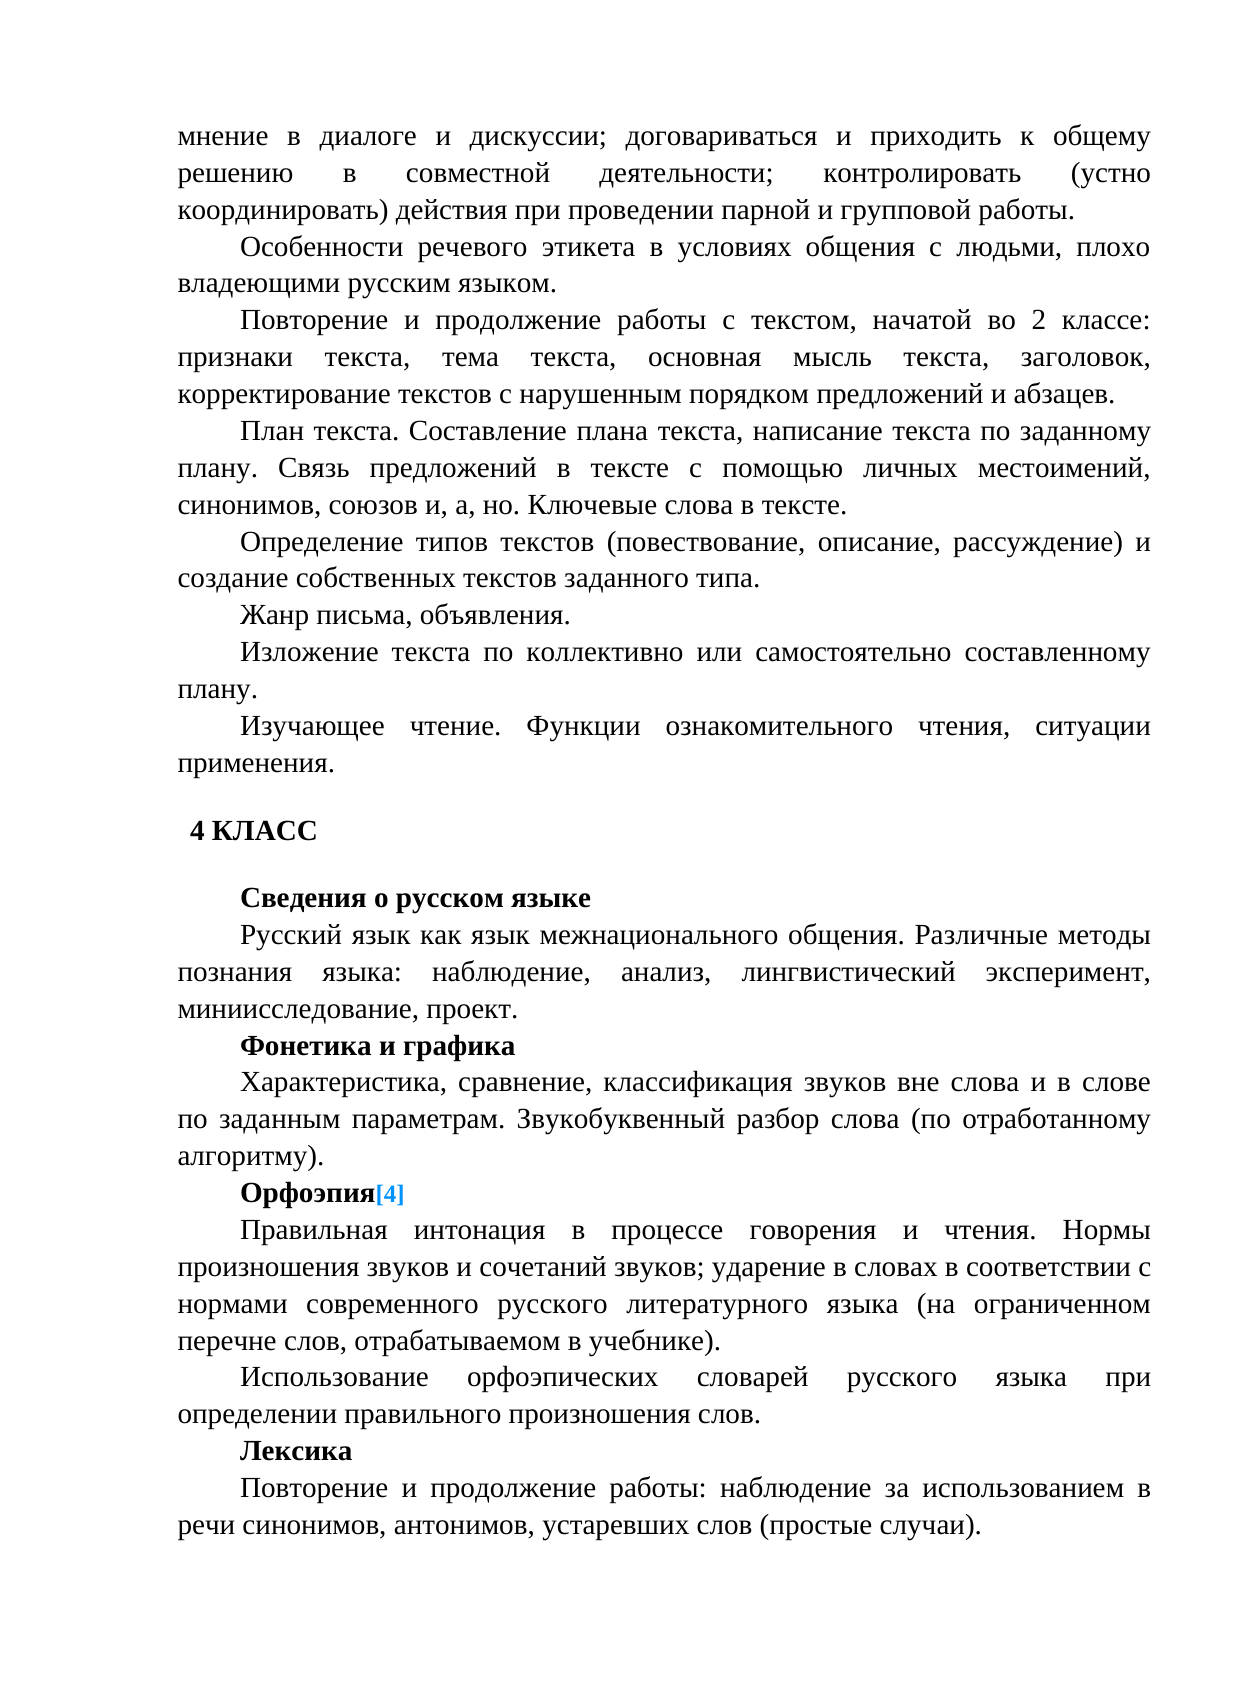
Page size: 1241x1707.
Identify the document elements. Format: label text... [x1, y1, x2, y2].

text План текста. Составление плана текста, написание текста по заданному плану. Связь предложений в тексте с помощью личных местоимений, синонимов, союзов и, а, но. Ключевые слова в тексте. [177, 413, 1152, 520]
text Лексика [177, 1433, 1152, 1467]
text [177, 118, 1152, 225]
text Изучающее чтение. Функции ознакомительного чтения, ситуации применения. [177, 708, 1152, 778]
text Определение типов текстов (повествование, описание, рассуждение) и создание собственных текстов заданного типа. [177, 524, 1152, 594]
text 4 КЛАСС [190, 813, 1152, 846]
text Орфоэпия[4] [177, 1175, 1152, 1209]
text Особенности речевого этикета в условиях общения с людьми, плохо владеющими русским языком. [177, 229, 1152, 299]
text Жанр письма, объявления. [177, 597, 1152, 631]
text Повторение и продолжение работы с текстом, начатой во 2 классе: признаки текста, тема текста, основная мысль текста, заголовок, корректирование текстов с нарушенным порядком предложений и абзацев. [177, 302, 1152, 410]
text Использование орфоэпических словарей русского языка при определении правильного произношения слов. [177, 1359, 1152, 1430]
text Русский язык как язык межнационального общения. Различные методы познания языка: наблюдение, анализ, лингвистический эксперимент, миниисследование, проект. [177, 917, 1152, 1024]
text Изложение текста по коллективно или самостоятельно составленному плану. [177, 634, 1152, 705]
text Правильная интонация в процессе говорения и чтения. Нормы произношения звуков и сочетаний звуков; ударение в словах в соответствии с нормами современного русского литературного языка (на ограниченном перечне слов, отрабатываемом в учебнике). [177, 1212, 1152, 1356]
text Повторение и продолжение работы: наблюдение за использованием в речи синонимов, антонимов, устаревших слов (простые случаи). [177, 1470, 1152, 1541]
text Сведения о русском языке [177, 880, 1152, 914]
text Фонетика и графика [177, 1028, 1152, 1061]
text Характеристика, сравнение, классификация звуков вне слова и в слове по заданным параметрам. Звукобуквенный разбор слова (по отработанному алгоритму). [177, 1064, 1152, 1172]
